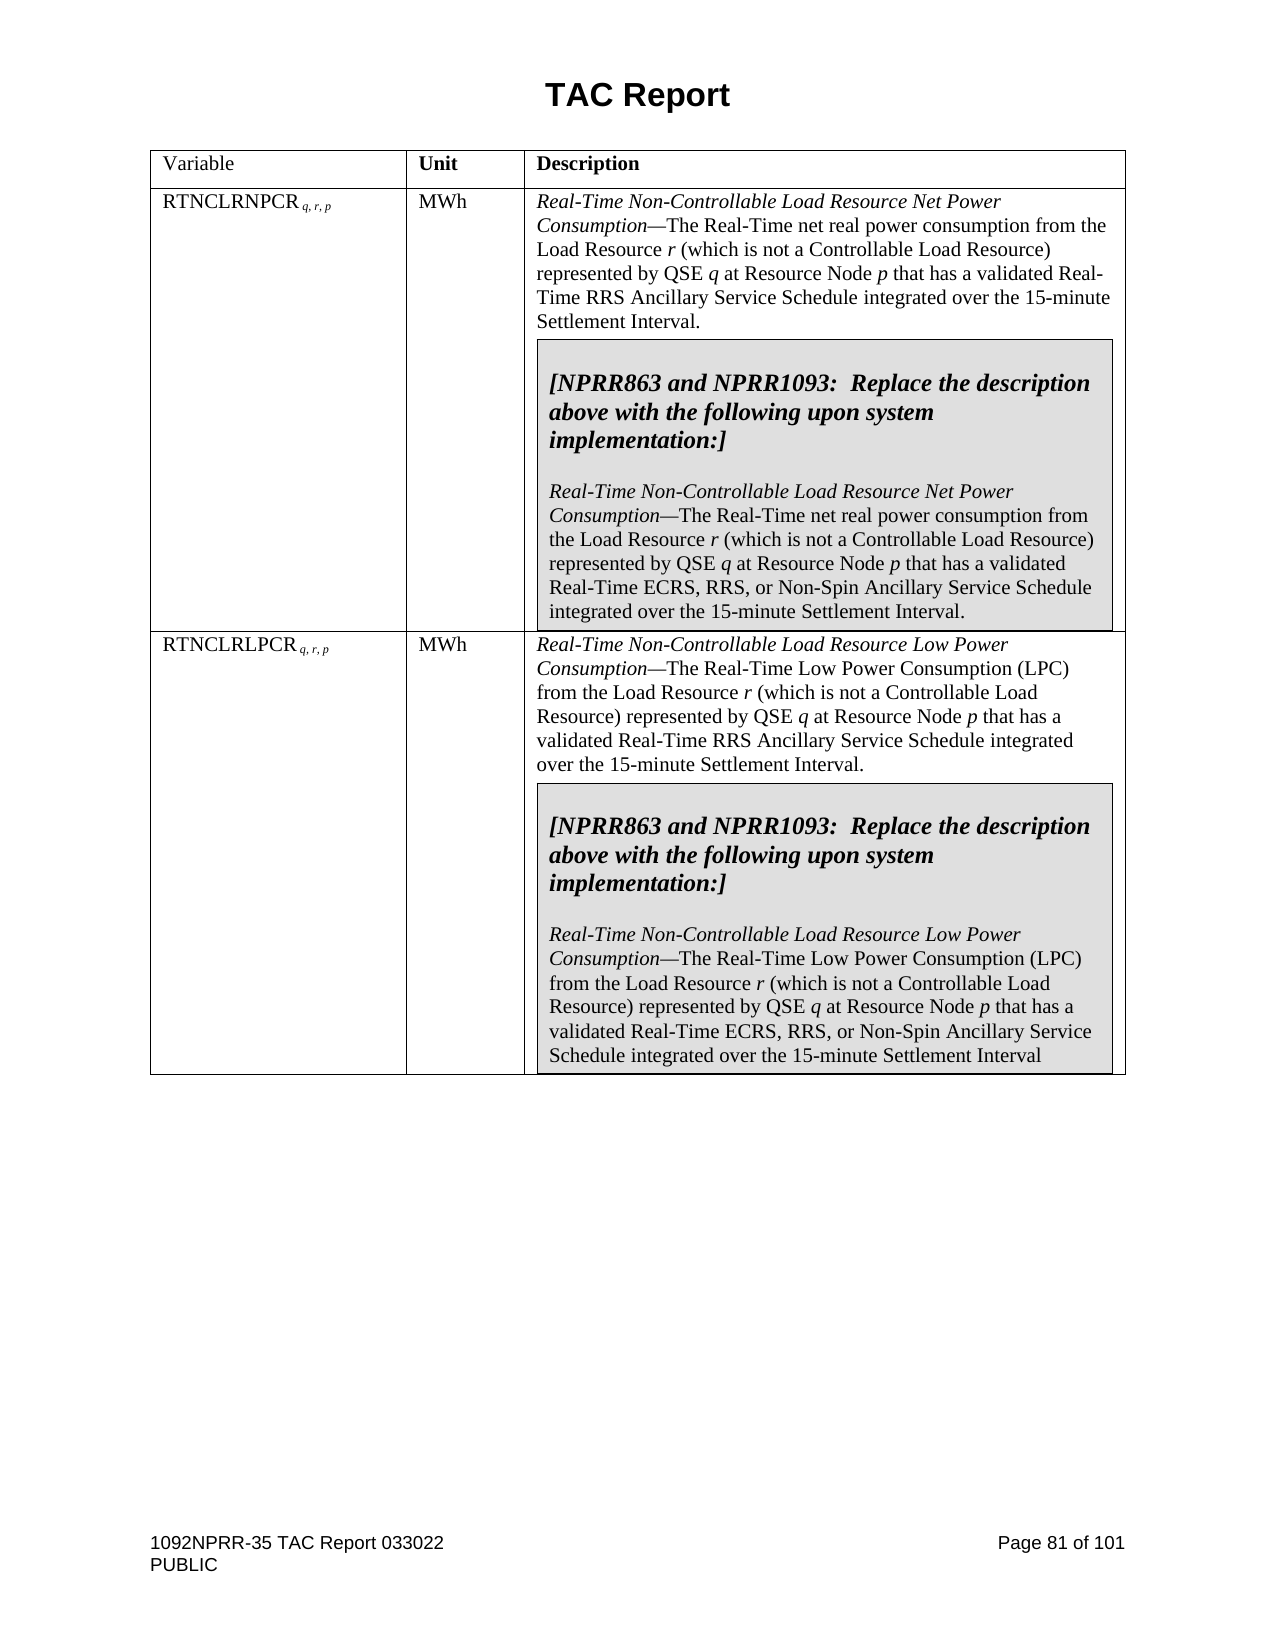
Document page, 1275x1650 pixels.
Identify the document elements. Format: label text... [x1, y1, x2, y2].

table_cell MWh [407, 189, 524, 631]
table_header Unit [407, 151, 524, 188]
table_cell Real-Time Non-Controllable Load Resource Low Power Consumption—The Real-Time Low Power Consumption (LPC) from the Load Resource r (which is not a Controllable Load Resource) represented by QSE q at Resource Node p that has a validated Real-Time RRS Ancillary Service Schedule integrated over the 15-minute Settlement Interval. [525, 632, 1125, 1074]
table_cell MWh [407, 632, 524, 1074]
table_header Variable [151, 151, 406, 188]
table_cell RTNCLRNPCR q, r, p [151, 189, 406, 631]
table_cell RTNCLRLPCR q, r, p [151, 632, 406, 1074]
table_cell Real-Time Non-Controllable Load Resource Net Power Consumption—The Real-Time net real power consumption from the Load Resource r (which is not a Controllable Load Resource) represented by QSE q at Resource Node p that has a validated Real-Time RRS Ancillary Service Schedule integrated over the 15-minute Settlement Interval. [525, 189, 1125, 631]
table_header Description [525, 151, 1125, 188]
